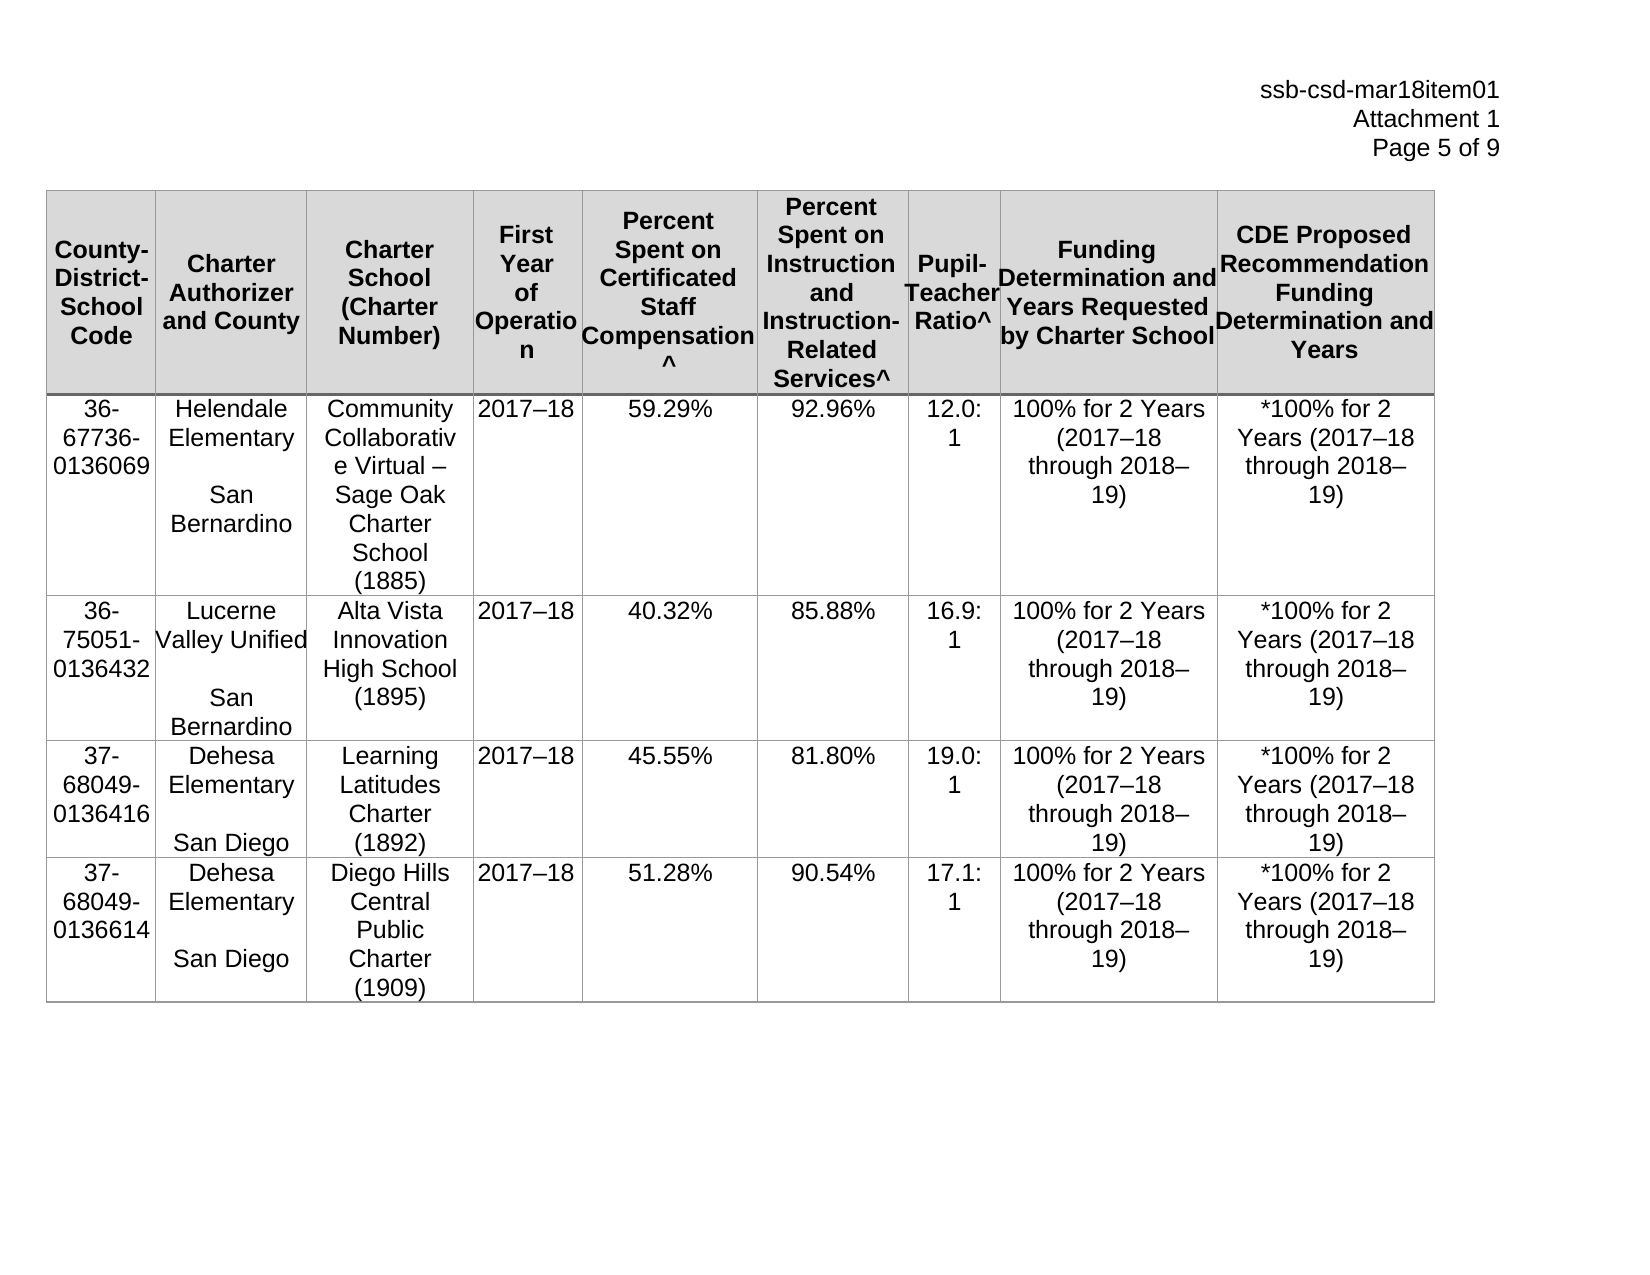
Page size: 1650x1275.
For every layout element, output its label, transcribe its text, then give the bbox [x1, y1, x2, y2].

table_header Charter Authorizer and County [156, 191, 306, 393]
table_header Percent Spent on Instruction and Instruction- Related Services^ [758, 191, 908, 393]
table_cell 2017–18 [474, 741, 582, 857]
table_cell 100% for 2 Years (2017‒18 through 2018‒19) [1001, 396, 1217, 595]
table_cell 19.0:1 [909, 741, 1000, 857]
table_cell 51.28% [583, 858, 757, 1001]
table_cell *100% for 2 Years (2017‒18 through 2018‒19) [1218, 396, 1434, 595]
table_cell 90.54% [758, 858, 908, 1001]
table_cell Alta Vista Innovation High School (1895) [307, 596, 473, 740]
table_header Charter School (Charter Number) [307, 191, 473, 393]
table_cell 37-68049-0136416 [47, 741, 155, 857]
table_cell Helendale Elementary San Bernardino [156, 396, 306, 595]
table_cell 85.88% [758, 596, 908, 740]
table_cell 2017–18 [474, 596, 582, 740]
table_cell 45.55% [583, 741, 757, 857]
table_cell *100% for 2 Years (2017‒18 through 2018‒19) [1218, 858, 1434, 1001]
table_cell 100% for 2 Years (2017‒18 through 2018‒19) [1001, 596, 1217, 740]
table_cell Dehesa Elementary San Diego [156, 858, 306, 1001]
table_cell 2017–18 [474, 858, 582, 1001]
table_header Pupil- Teacher Ratio^ [909, 191, 1000, 393]
table_cell *100% for 2 Years (2017‒18 through 2018‒19) [1218, 596, 1434, 740]
table_cell Diego Hills Central Public Charter (1909) [307, 858, 473, 1001]
table_cell Lucerne Valley Unified San Bernardino [156, 596, 306, 740]
table_header County-District-School Code [47, 191, 155, 393]
table_cell 81.80% [758, 741, 908, 857]
table_cell 59.29% [583, 396, 757, 595]
table_header Percent Spent on Certificated Staff Compensation^ [583, 191, 757, 393]
table_cell 12.0:1 [909, 396, 1000, 595]
table_cell *100% for 2 Years (2017‒18 through 2018‒19) [1218, 741, 1434, 857]
table_cell Dehesa Elementary San Diego [156, 741, 306, 857]
table_header Funding Determination and Years Requested by Charter School [1001, 191, 1217, 393]
table_cell 40.32% [583, 596, 757, 740]
table_cell 37-68049-0136614 [47, 858, 155, 1001]
table_cell 36-67736-0136069 [47, 396, 155, 595]
table_cell 2017–18 [474, 396, 582, 595]
table_cell 16.9:1 [909, 596, 1000, 740]
table_cell 92.96% [758, 396, 908, 595]
table_cell Learning Latitudes Charter (1892) [307, 741, 473, 857]
table_header First Year of Operation [474, 191, 582, 393]
table_cell 36-75051-0136432 [47, 596, 155, 740]
table_cell 100% for 2 Years (2017‒18 through 2018‒19) [1001, 741, 1217, 857]
table_cell Community Collaborative Virtual – Sage Oak Charter School (1885) [307, 396, 473, 595]
table_cell 17.1:1 [909, 858, 1000, 1001]
table_header CDE Proposed Recommendation Funding Determination and Years [1218, 191, 1434, 393]
table_cell 100% for 2 Years (2017‒18 through 2018‒19) [1001, 858, 1217, 1001]
